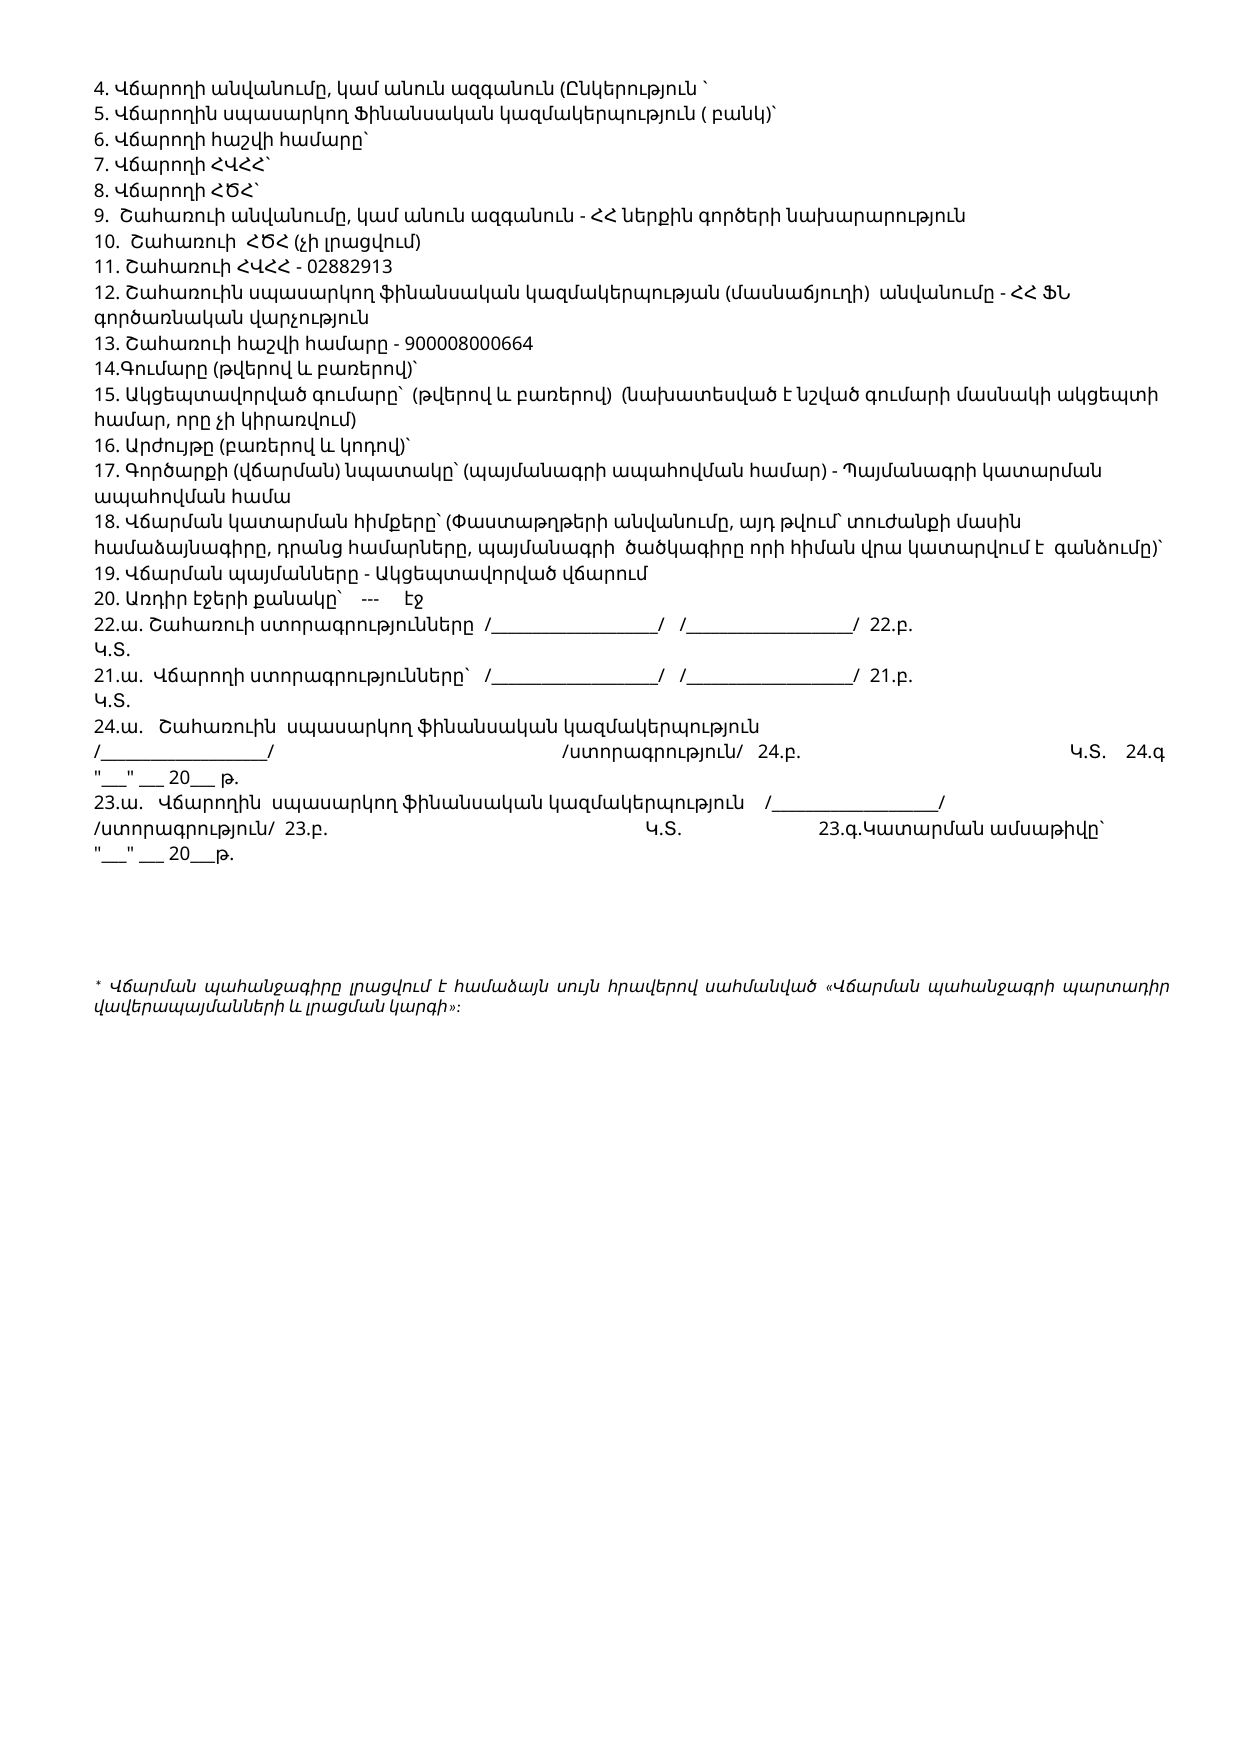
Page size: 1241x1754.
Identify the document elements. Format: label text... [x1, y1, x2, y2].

text * Վճարման պահանջագիրը լրացվում է համաձայն սույն հրավերով սահմանված «Վճարման պահանջագրի պարտադիր վավերապայմանների և լրացման կարգի»: [94, 976, 1171, 1017]
